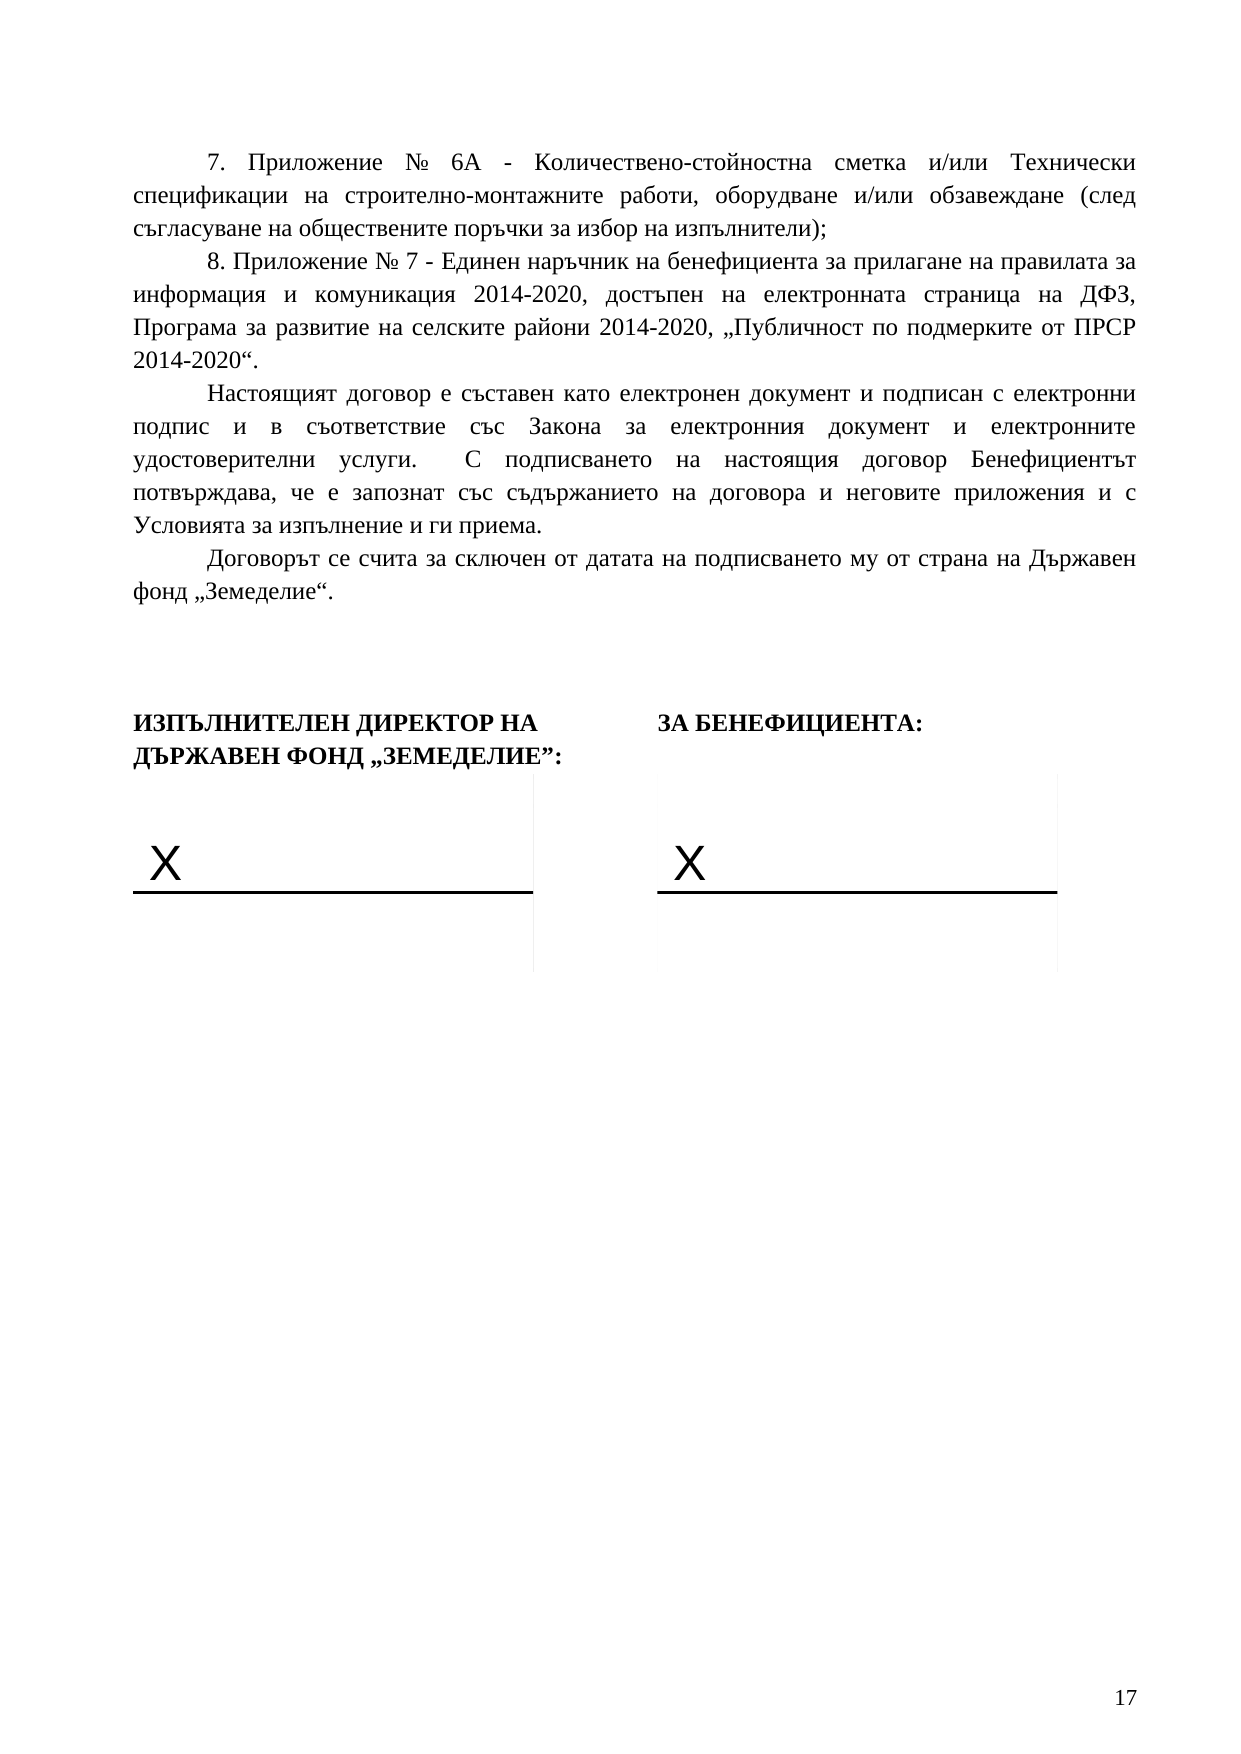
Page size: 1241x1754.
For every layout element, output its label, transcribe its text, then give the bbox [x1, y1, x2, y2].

table_header ЗА БЕНЕФИЦИЕНТА: [646, 708, 1115, 977]
text 7. Приложение № 6А - Количествено-стойностна сметка и/или Технически спецификации на строително-монтажните работи, оборудване и/или обзавеждане (след съгласуване на обществените поръчки за избор на изпълнители); [133, 147, 1137, 242]
text 8. Приложение № 7 - Единен наръчник на бенефициента за прилагане на правилата за информация и комуникация 2014-2020, достъпен на електронната страница на ДФЗ, Програма за развитие на селските райони 2014-2020, „Публичност по подмерките от ПРСР 2014-2020“. [133, 246, 1137, 374]
table_header ИЗПЪЛНИТЕЛЕН ДИРЕКТОР НА ДЪРЖАВЕН ФОНД „ЗЕМЕДЕЛИЕ”: [122, 708, 646, 977]
text Настоящият договор е съставен като електронен документ и подписан с електронни подпис и в съответствие със Закона за електронния документ и електронните удостоверителни услуги. С подписването на настоящия договор Бенефициентът потвърждава, че е запознат със съдържанието на договора и неговите приложения и с Условията за изпълнение и ги приема. [133, 378, 1137, 539]
text Договорът се счита за сключен от датата на подписването му от страна на Държавен фонд „Земеделие“. [133, 543, 1137, 605]
